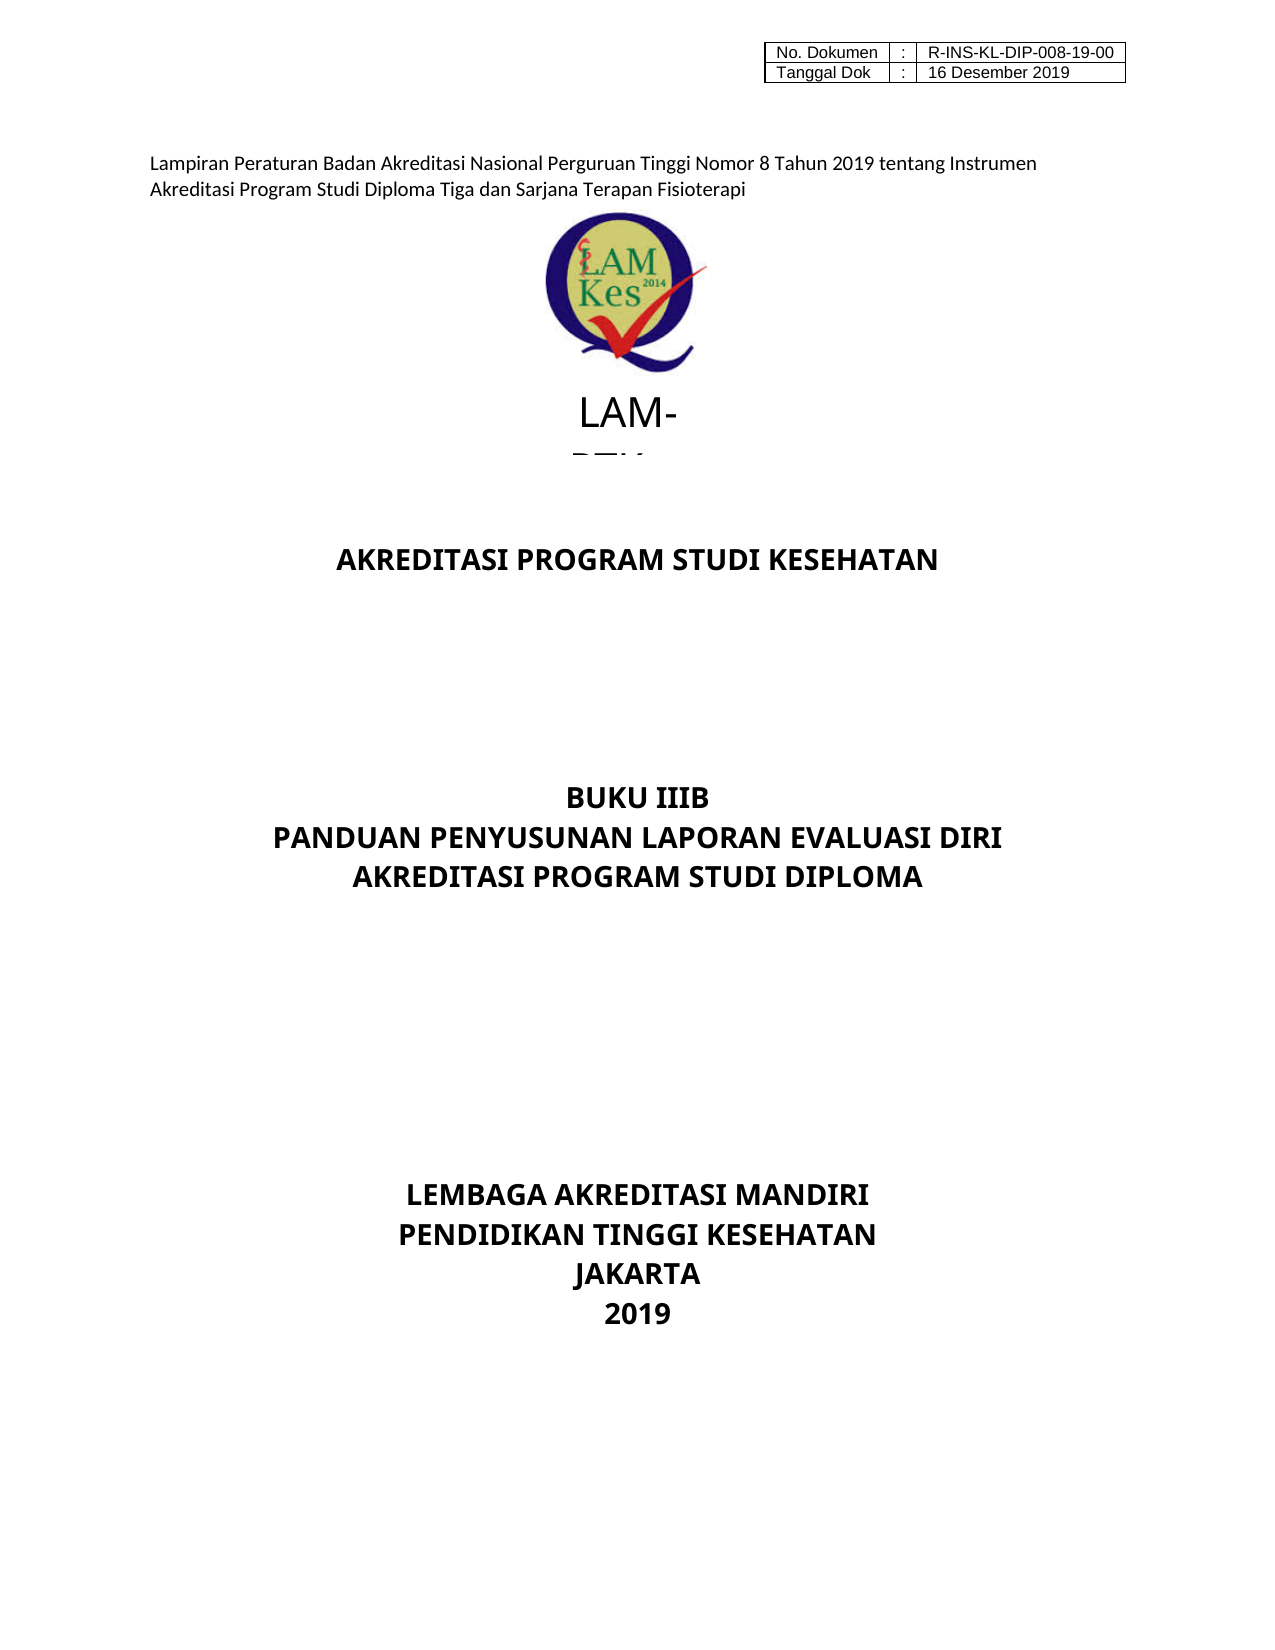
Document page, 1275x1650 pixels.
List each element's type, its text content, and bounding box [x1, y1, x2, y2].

text Lampiran Peraturan Badan Akreditasi Nasional Perguruan Tinggi Nomor 8 Tahun 2019 tentang Instrumen Akreditasi Program Studi Diploma Tiga dan Sarjana Terapan Fisioterapi [150, 150, 1125, 434]
text AKREDITASI PROGRAM STUDI DIPLOMA [150, 857, 1125, 896]
text LEMBAGA AKREDITASI MANDIRI [150, 1174, 1125, 1214]
text AKREDITASI PROGRAM STUDI KESEHATAN [150, 539, 1125, 579]
text PENDIDIKAN TINGGI KESEHATAN [150, 1214, 1125, 1253]
text JAKARTA [150, 1253, 1125, 1293]
text 2019 [150, 1293, 1125, 1333]
text BUKU IIIB [150, 777, 1125, 817]
text PANDUAN PENYUSUNAN LAPORAN EVALUASI DIRI [150, 817, 1125, 857]
